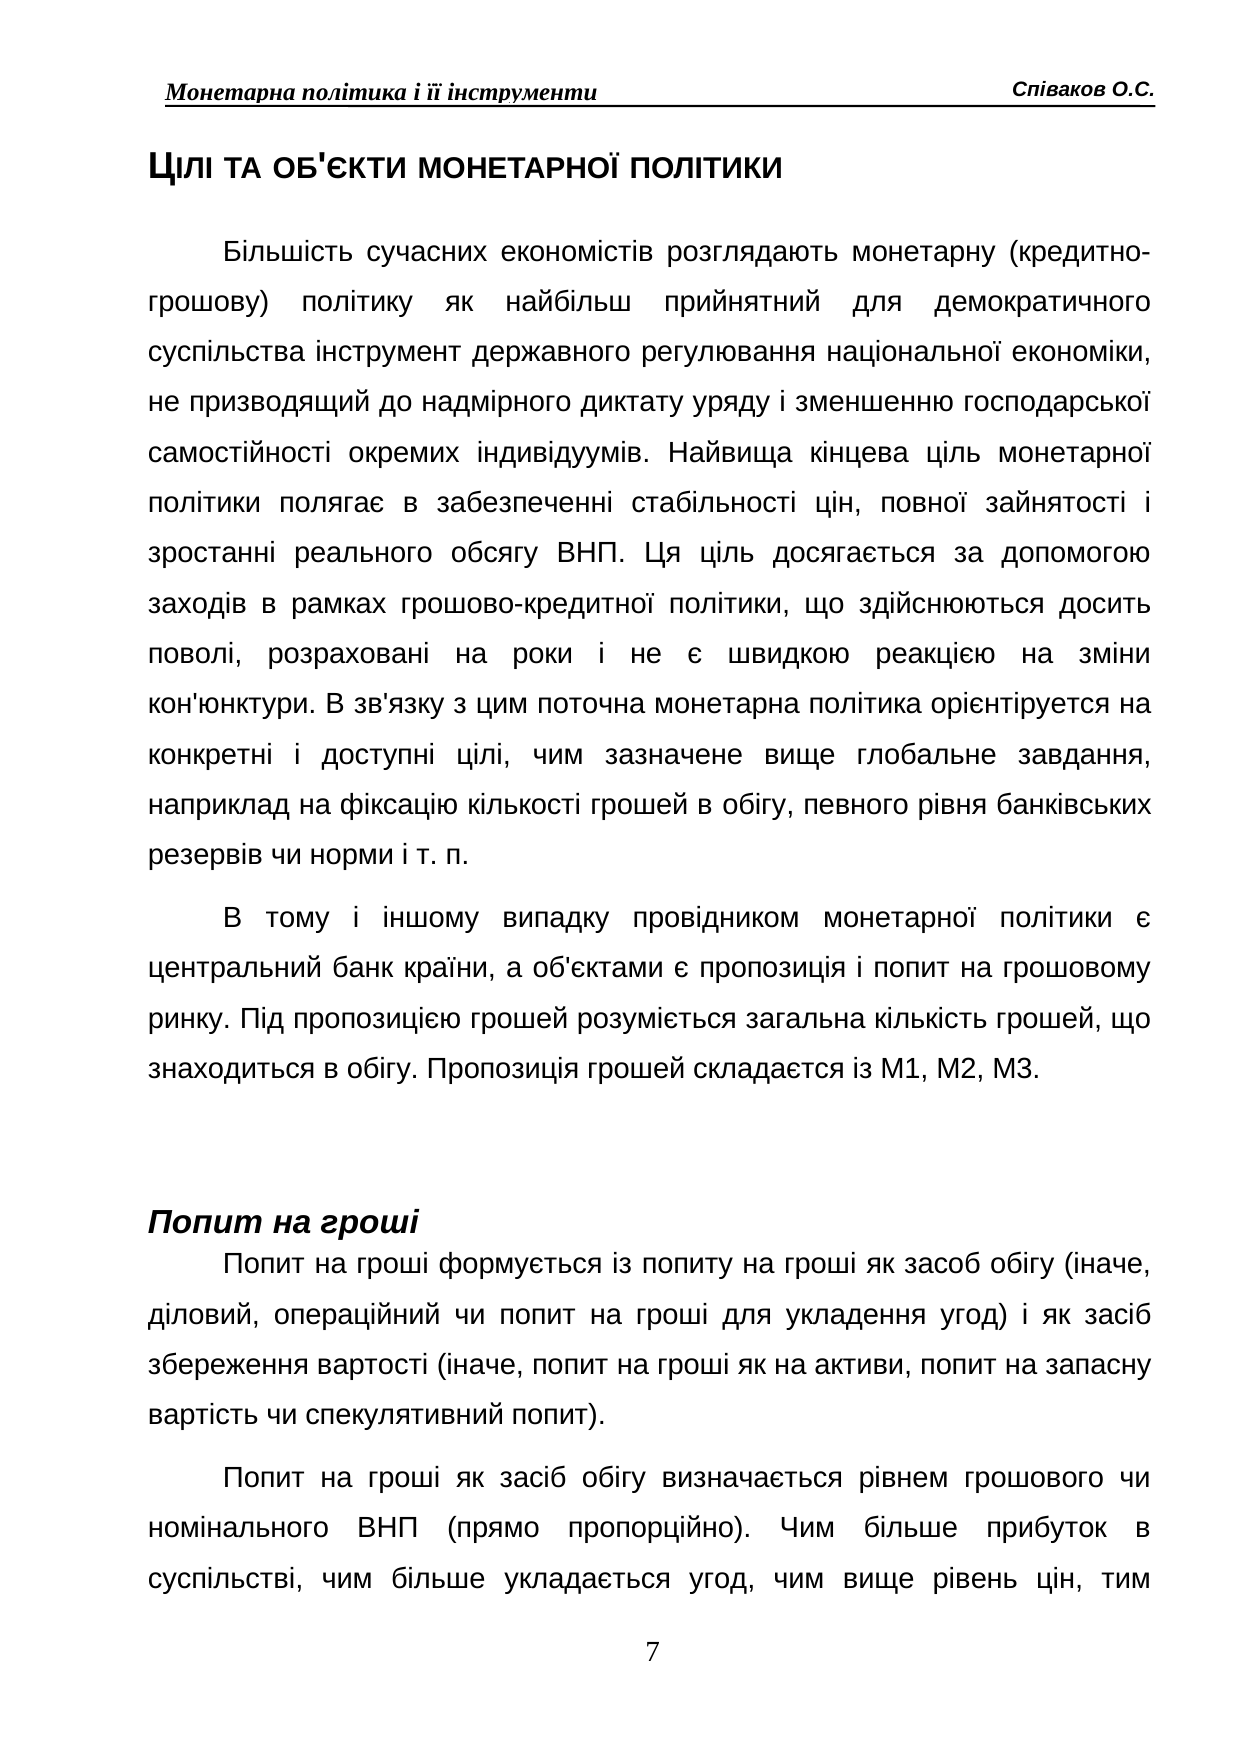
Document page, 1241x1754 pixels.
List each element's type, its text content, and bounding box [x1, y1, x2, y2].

subtitle Попит на гроші [148, 1202, 1152, 1240]
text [148, 1460, 1152, 1594]
text Більшість сучасних економiстів розглядають монетарну (кредитно-грошову) політику як найбільш прийнятний для демократичного суспільства інструмент державного регулювання національної економіки, не призводящий до надмірного диктату уряду і зменшенню господарської самостійності окремих iндивiдуумів. Найвища кінцева ціль монетарної політики полягає в забезпеченні стабільності цін, повної зайнятості і зростанні реального обсягу ВНП. Ця ціль досягається за допомогою заходів в рамках грошово-кредитної політики, що здійснюються досить поволі, розраховані на роки і не є швидкою реакцією на зміни кон'юнктури. В зв'язку з цим поточна монетарна політика орiєнтiруется на конкретні і доступні цілі, чим зазначене вище глобальне завдання, наприклад на фіксацію кількості грошей в обігу, певного рівня банківських резервів чи норми і т. п. [148, 233, 1152, 871]
text В тому і іншому випадку провідником монетарної політики є центральний банк країни, а об'єктами є пропозиція і попит на грошовому ринку. Під пропозицією грошей розуміється загальна кількість грошей, що знаходиться в обігу. Пропозиція грошей складаєтся із M1, M2, M3. [148, 900, 1152, 1084]
list Цілі та об'єкти монетарної політики [148, 143, 1152, 186]
text Попит на гроші формується із попиту на гроші як засоб обігу (iначе, діловий, операційний чи попит на гроші для укладення угод) і як засіб збереження вартості (iначе, попит на гроші як на активи, попит на запасну вартість чи спекулятивний попит). [148, 1246, 1152, 1431]
